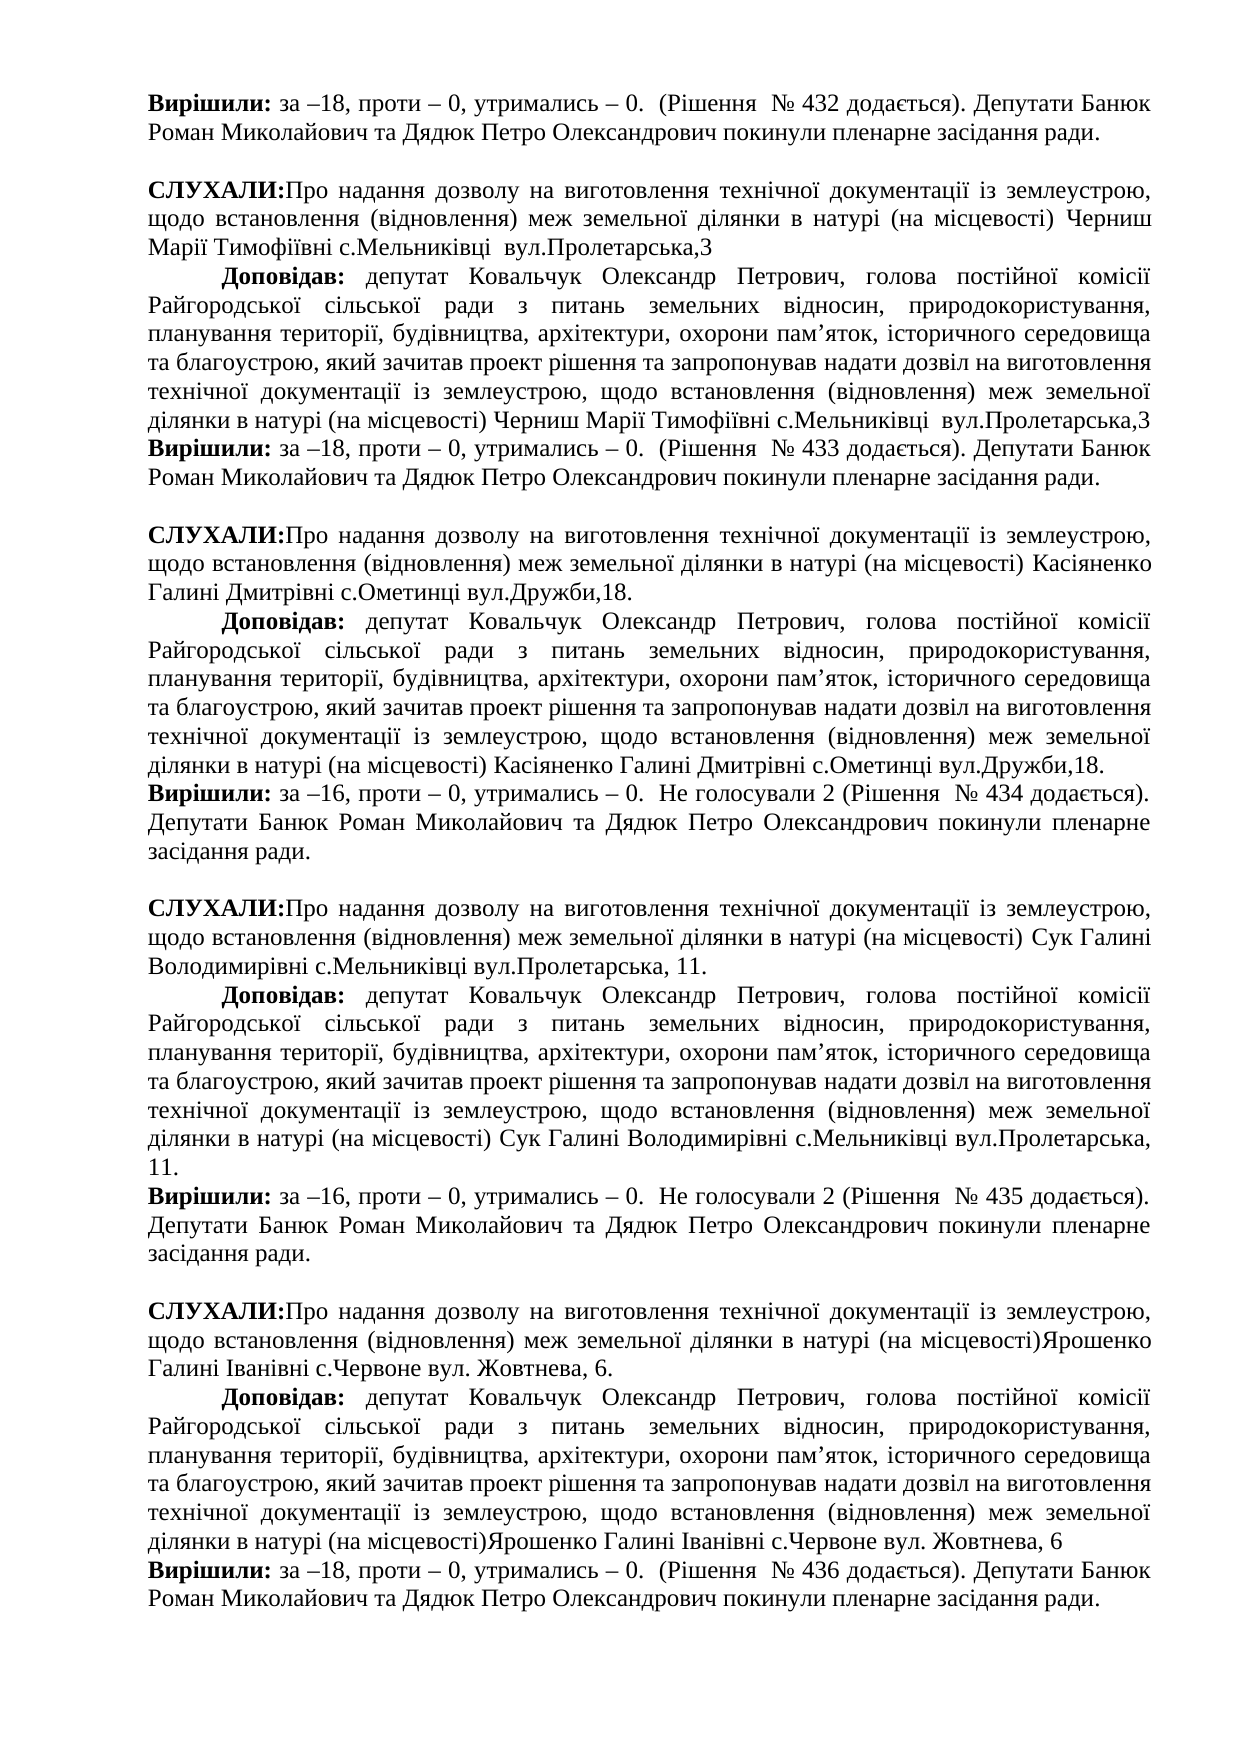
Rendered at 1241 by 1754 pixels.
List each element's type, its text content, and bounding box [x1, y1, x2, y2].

text СЛУХАЛИ:Про надання дозволу на виготовлення технічної документації із землеустрою, щодо встановлення (відновлення) меж земельної ділянки в натурі (на місцевості) Черниш Марії Тимофіївні с.Мельниківці вул.Пролетарська,3 [148, 175, 1152, 261]
text Доповідав: депутат Ковальчук Олександр Петрович, голова постійної комісії Райгородської сільської ради з питань земельних відносин, природокористування, планування території, будівництва, архітектури, охорони пам’яток, історичного середовища та благоустрою, який зачитав проект рішення та запропонував надати дозвіл на виготовлення технічної документації із землеустрою, щодо встановлення (відновлення) меж земельної ділянки в натурі (на місцевості)Ярошенко Галині Іванівні с.Червоне вул. Жовтнева, 6 [148, 1382, 1152, 1555]
text СЛУХАЛИ:Про надання дозволу на виготовлення технічної документації із землеустрою, щодо встановлення (відновлення) меж земельної ділянки в натурі (на місцевості)Ярошенко Галині Іванівні с.Червоне вул. Жовтнева, 6. [148, 1296, 1152, 1382]
text Вирішили: за –18, проти – 0, утримались – 0. (Рішення № 436 додається). Депутати Банюк Роман Миколайович та Дядюк Петро Олександрович покинули пленарне засідання ради. [148, 1555, 1152, 1612]
text СЛУХАЛИ:Про надання дозволу на виготовлення технічної документації із землеустрою, щодо встановлення (відновлення) меж земельної ділянки в натурі (на місцевості) Касіяненко Галині Дмитрівні с.Ометинці вул.Дружби,18. [148, 520, 1152, 606]
text Вирішили: за –16, проти – 0, утримались – 0. Не голосували 2 (Рішення № 434 додається). Депутати Банюк Роман Миколайович та Дядюк Петро Олександрович покинули пленарне засідання ради. [148, 778, 1152, 865]
text СЛУХАЛИ:Про надання дозволу на виготовлення технічної документації із землеустрою, щодо встановлення (відновлення) меж земельної ділянки в натурі (на місцевості) Сук Галині Володимирівні с.Мельниківці вул.Пролетарська, 11. [148, 893, 1152, 980]
text Вирішили: за –18, проти – 0, утримались – 0. (Рішення № 433 додається). Депутати Банюк Роман Миколайович та Дядюк Петро Олександрович покинули пленарне засідання ради. [148, 433, 1152, 491]
text Доповідав: депутат Ковальчук Олександр Петрович, голова постійної комісії Райгородської сільської ради з питань земельних відносин, природокористування, планування території, будівництва, архітектури, охорони пам’яток, історичного середовища та благоустрою, який зачитав проект рішення та запропонував надати дозвіл на виготовлення технічної документації із землеустрою, щодо встановлення (відновлення) меж земельної ділянки в натурі (на місцевості) Черниш Марії Тимофіївні с.Мельниківці вул.Пролетарська,3 [148, 261, 1152, 433]
text Вирішили: за –18, проти – 0, утримались – 0. (Рішення № 432 додається). Депутати Банюк Роман Миколайович та Дядюк Петро Олександрович покинули пленарне засідання ради. [148, 88, 1152, 146]
text Доповідав: депутат Ковальчук Олександр Петрович, голова постійної комісії Райгородської сільської ради з питань земельних відносин, природокористування, планування території, будівництва, архітектури, охорони пам’яток, історичного середовища та благоустрою, який зачитав проект рішення та запропонував надати дозвіл на виготовлення технічної документації із землеустрою, щодо встановлення (відновлення) меж земельної ділянки в натурі (на місцевості) Сук Галині Володимирівні с.Мельниківці вул.Пролетарська, 11. [148, 980, 1152, 1181]
text Вирішили: за –16, проти – 0, утримались – 0. Не голосували 2 (Рішення № 435 додається). Депутати Банюк Роман Миколайович та Дядюк Петро Олександрович покинули пленарне засідання ради. [148, 1181, 1152, 1267]
text Доповідав: депутат Ковальчук Олександр Петрович, голова постійної комісії Райгородської сільської ради з питань земельних відносин, природокористування, планування території, будівництва, архітектури, охорони пам’яток, історичного середовища та благоустрою, який зачитав проект рішення та запропонував надати дозвіл на виготовлення технічної документації із землеустрою, щодо встановлення (відновлення) меж земельної ділянки в натурі (на місцевості) Касіяненко Галині Дмитрівні с.Ометинці вул.Дружби,18. [148, 606, 1152, 778]
